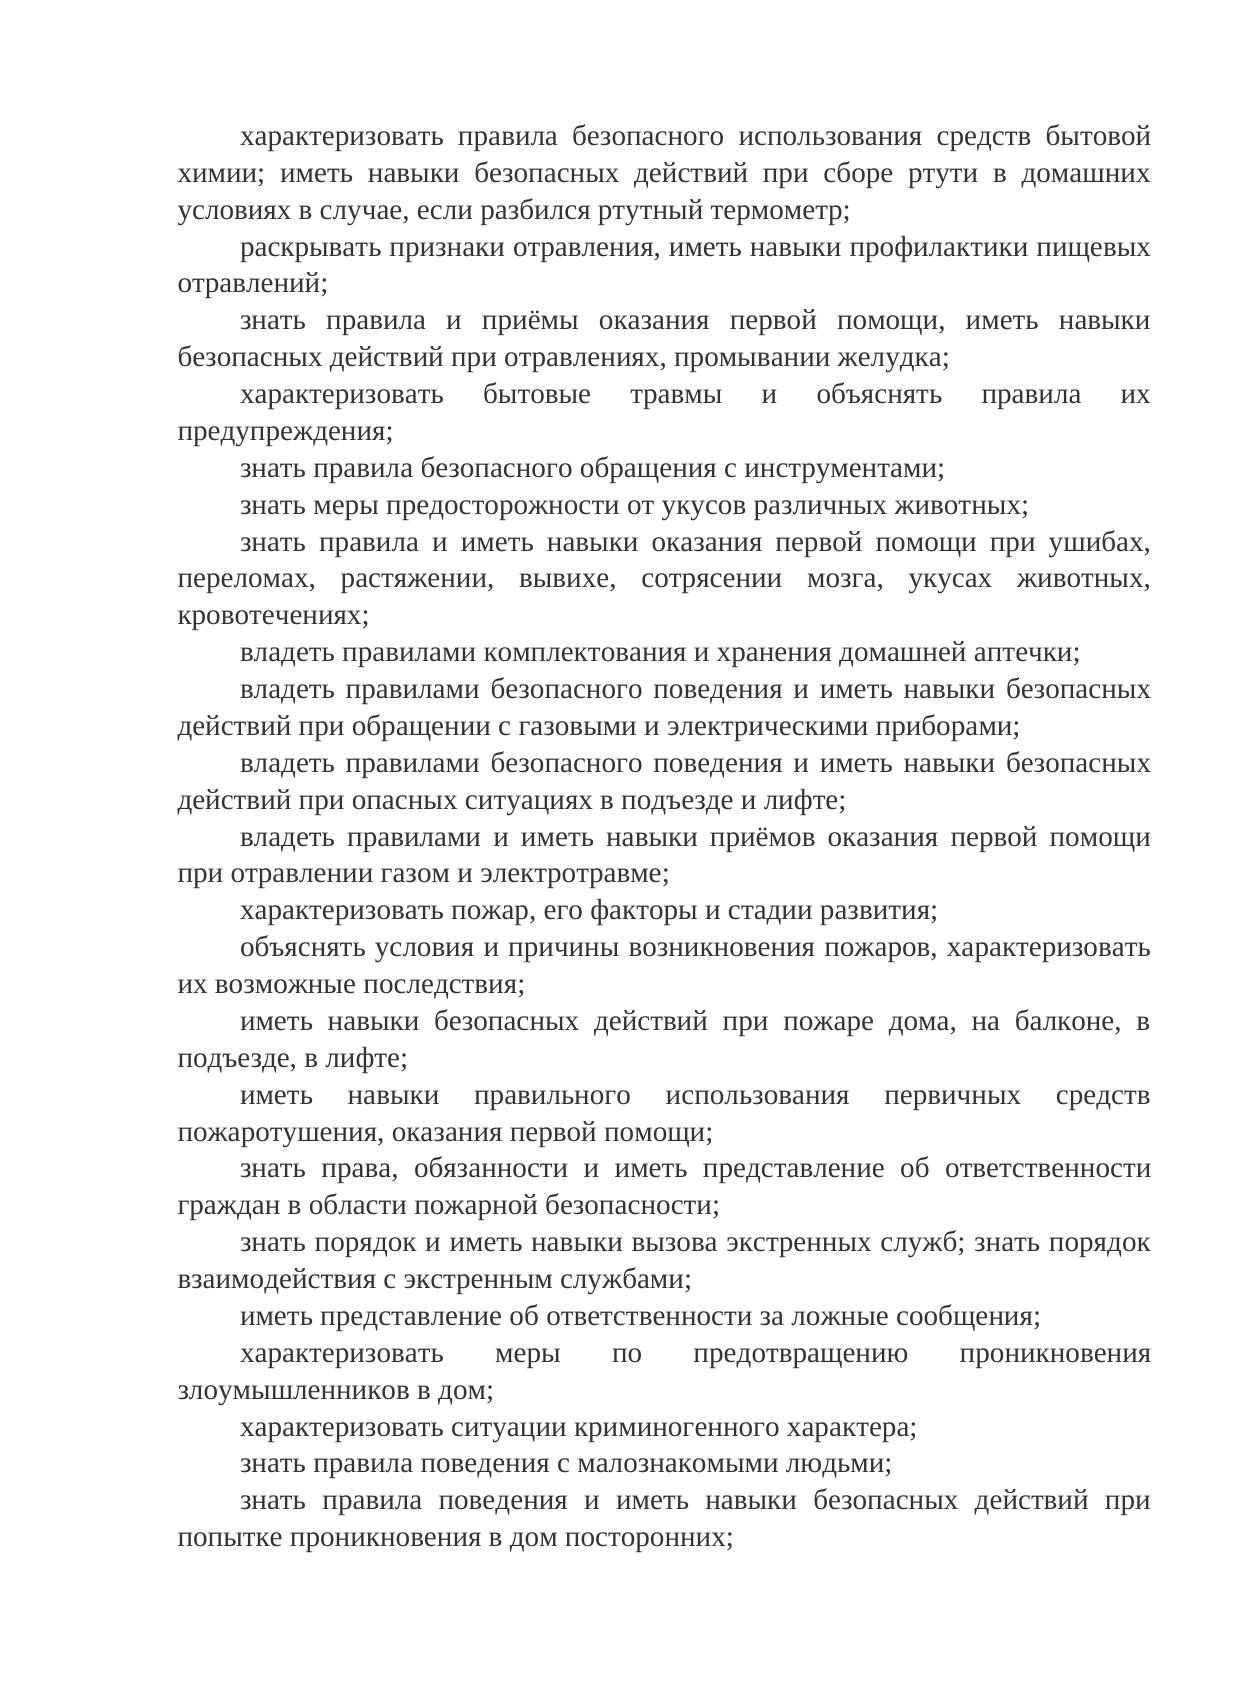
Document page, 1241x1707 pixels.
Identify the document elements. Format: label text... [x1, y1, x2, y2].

text раскрывать признаки отравления, иметь навыки профилактики пищевых отравлений; [177, 229, 1152, 299]
text знать правила безопасного обращения с инструментами; [177, 450, 1152, 483]
text знать меры предосторожности от укусов различных животных; [177, 487, 1152, 520]
text характеризовать правила безопасного использования средств бытовой химии; иметь навыки безопасных действий при сборе ртути в домашних условиях в случае, если разбился ртутный термометр; [177, 118, 1152, 225]
text знать правила поведения с малознакомыми людьми; [177, 1446, 1152, 1479]
text владеть правилами безопасного поведения и иметь навыки безопасных действий при опасных ситуациях в подъезде и лифте; [177, 745, 1152, 815]
text знать правила и иметь навыки оказания первой помощи при ушибах, переломах, растяжении, вывихе, сотрясении мозга, укусах животных, кровотечениях; [177, 524, 1152, 631]
text иметь представление об ответственности за ложные сообщения; [177, 1298, 1152, 1332]
text характеризовать ситуации криминогенного характера; [177, 1409, 1152, 1442]
text характеризовать бытовые травмы и объяснять правила их предупреждения; [177, 376, 1152, 447]
text знать права, обязанности и иметь представление об ответственности граждан в области пожарной безопасности; [177, 1151, 1152, 1221]
text иметь навыки безопасных действий при пожаре дома, на балконе, в подъезде, в лифте; [177, 1003, 1152, 1073]
text характеризовать пожар, его факторы и стадии развития; [177, 892, 1152, 926]
text владеть правилами и иметь навыки приёмов оказания первой помощи при отравлении газом и электротравме; [177, 819, 1152, 889]
text знать правила поведения и иметь навыки безопасных действий при попытке проникновения в дом посторонних; [177, 1482, 1152, 1553]
text знать порядок и иметь навыки вызова экстренных служб; знать порядок взаимодействия с экстренным службами; [177, 1224, 1152, 1295]
text характеризовать меры по предотвращению проникновения злоумышленников в дом; [177, 1335, 1152, 1405]
text владеть правилами безопасного поведения и иметь навыки безопасных действий при обращении с газовыми и электрическими приборами; [177, 671, 1152, 742]
text знать правила и приёмы оказания первой помощи, иметь навыки безопасных действий при отравлениях, промывании желудка; [177, 302, 1152, 373]
text объяснять условия и причины возникновения пожаров, характеризовать их возможные последствия; [177, 929, 1152, 1000]
text владеть правилами комплектования и хранения домашней аптечки; [177, 634, 1152, 668]
text иметь навыки правильного использования первичных средств пожаротушения, оказания первой помощи; [177, 1077, 1152, 1147]
